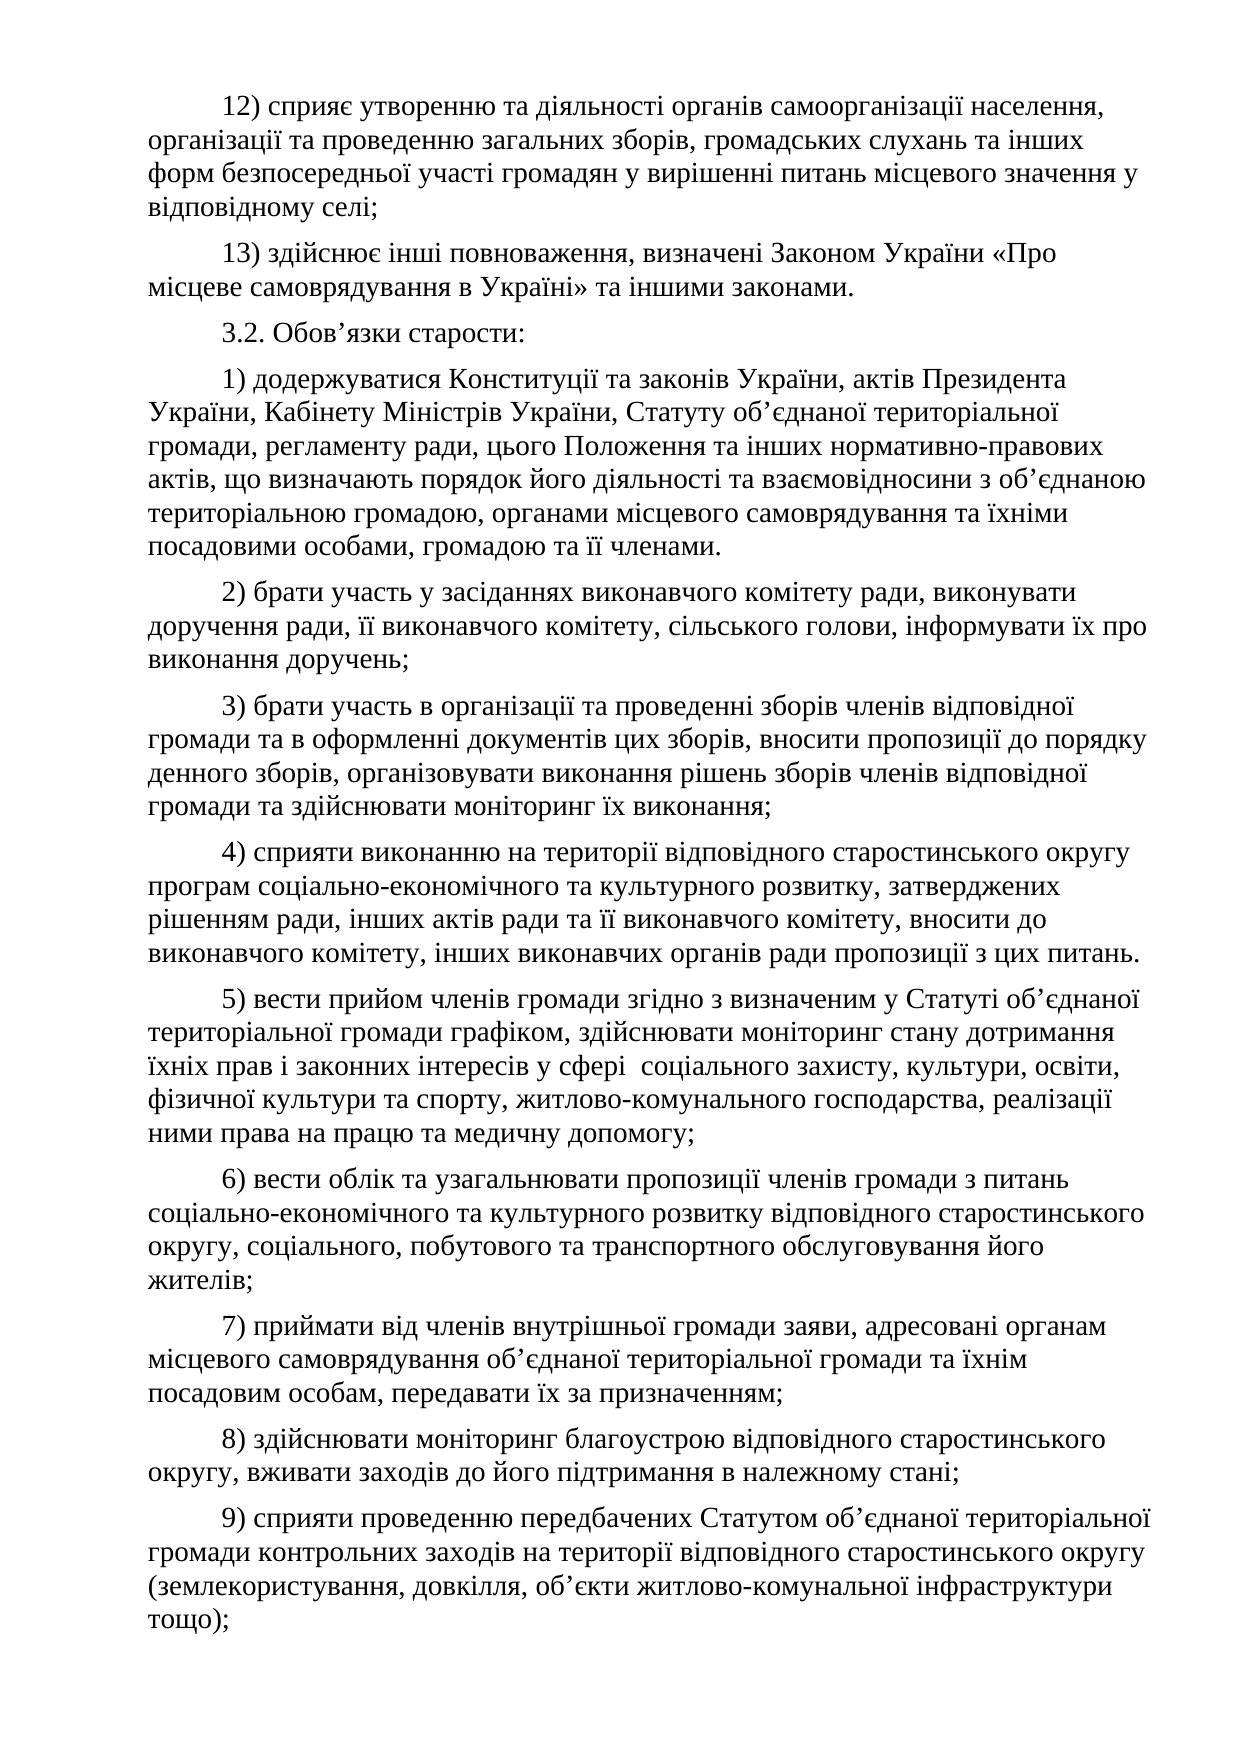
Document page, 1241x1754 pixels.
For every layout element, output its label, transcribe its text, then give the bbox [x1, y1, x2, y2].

text 9) сприяти проведенню передбачених Статутом об’єднаної територіальної громади контрольних заходів на території відповідного старостинського округу (землекористування, довкілля, об’єкти житлово-комунальної інфраструктури тощо); [148, 1501, 1152, 1635]
text 7) приймати від членів внутрішньої громади заяви, адресовані органам місцевого самоврядування об’єднаної територіальної громади та їхнім посадовим особам, передавати їх за призначенням; [148, 1308, 1152, 1408]
text 8) здійснювати моніторинг благоустрою відповідного старостинського округу, вживати заходів до його підтримання в належному стані; [148, 1421, 1152, 1488]
text 3) брати участь в організації та проведенні зборів членів відповідної громади та в оформленні документів цих зборів, вносити пропозиції до порядку денного зборів, організовувати виконання рішень зборів членів відповідної громади та здійснювати моніторинг їх виконання; [148, 688, 1152, 822]
text 13) здійснює інші повноваження, визначені Законом України «Про місцеве самоврядування в Україні» та іншими законами. [148, 235, 1152, 302]
text 6) вести облік та узагальнювати пропозиції членів громади з питань соціально-економічного та культурного розвитку відповідного старостинського округу, соціального, побутового та транспортного обслуговування його жителів; [148, 1161, 1152, 1295]
text 5) вести прийом членів громади згідно з визначеним у Статуті об’єднаної територіальної громади графіком, здійснювати моніторинг стану дотримання їхніх прав і законних інтересів у сфері соціального захисту, культури, освіти, фізичної культури та спорту, житлово-комунального господарства, реалізації ними права на працю та медичну допомогу; [148, 981, 1152, 1149]
text 3.2. Обов’язки старости: [148, 315, 1152, 348]
text 2) брати участь у засіданнях виконавчого комітету ради, виконувати доручення ради, її виконавчого комітету, сільського голови, інформувати їх про виконання доручень; [148, 574, 1152, 675]
text 1) додержуватися Конституції та законів України, актів Президента України, Кабінету Міністрів України, Статуту об’єднаної територіальної громади, регламенту ради, цього Положення та інших нормативно-правових актів, що визначають порядок його діяльності та взаємовідносини з об’єднаною територіальною громадою, органами місцевого самоврядування та їхніми посадовими особами, громадою та її членами. [148, 361, 1152, 562]
text 12) сприяє утворенню та діяльності органів самоорганізації населення, організації та проведенню загальних зборів, громадських слухань та інших форм безпосередньої участі громадян у вирішенні питань місцевого значення у відповідному селі; [148, 88, 1152, 223]
text 4) сприяти виконанню на території відповідного старостинського округу програм соціально-економічного та культурного розвитку, затверджених рішенням ради, інших актів ради та її виконавчого комітету, вносити до виконавчого комітету, інших виконавчих органів ради пропозиції з цих питань. [148, 834, 1152, 968]
